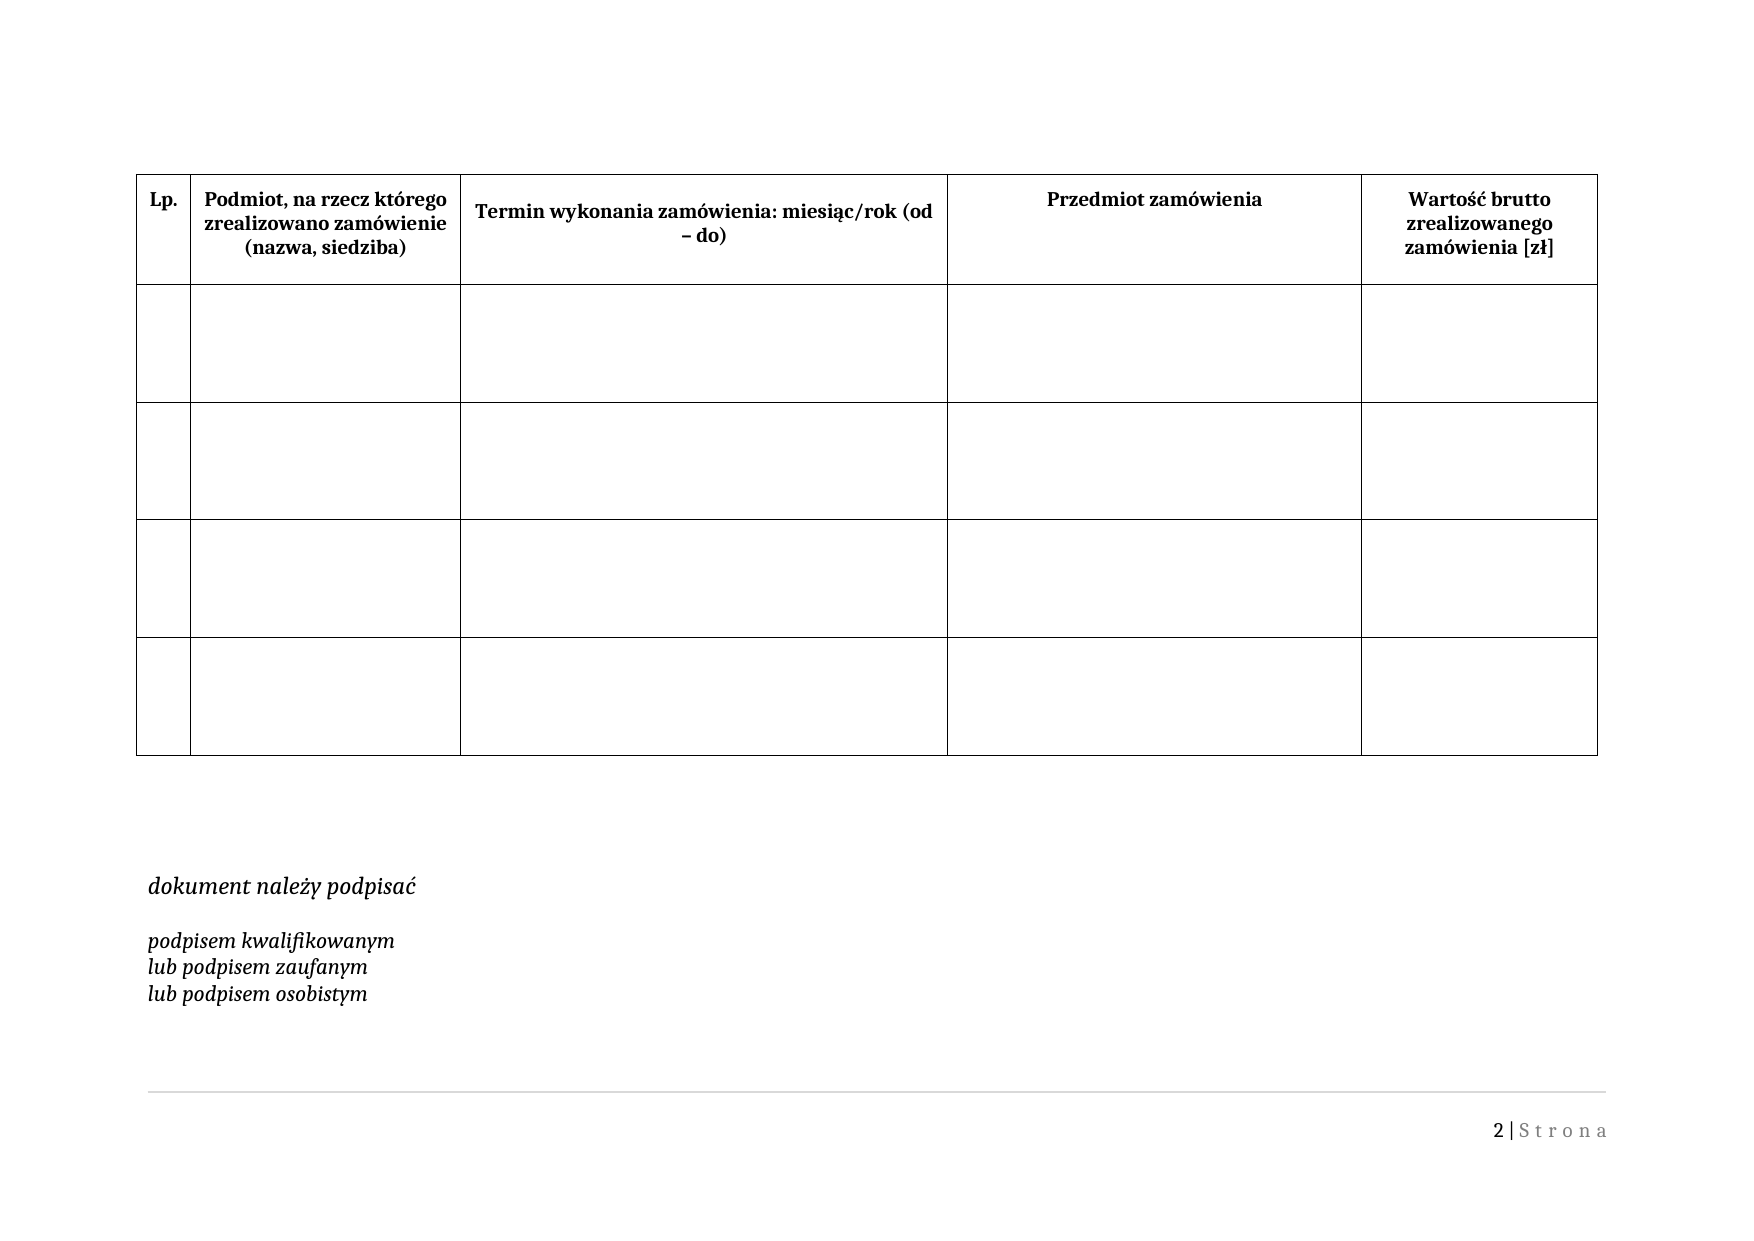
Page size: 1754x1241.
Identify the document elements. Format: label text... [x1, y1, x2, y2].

table_cell [137, 638, 190, 754]
table_cell [191, 403, 460, 519]
table_header Wartość brutto zrealizowanego zamówienia [zł] [1362, 175, 1597, 284]
text dokument należy podpisać [148, 872, 1606, 901]
table_cell [461, 638, 947, 754]
table_cell [191, 638, 460, 754]
table_cell [461, 403, 947, 519]
table_cell [461, 285, 947, 402]
table_cell [461, 520, 947, 637]
text lub podpisem osobistym [148, 981, 1606, 1007]
table_cell [1362, 403, 1597, 519]
table_cell [137, 285, 190, 402]
table_cell [137, 403, 190, 519]
table_cell [1362, 638, 1597, 754]
table_header Podmiot, na rzecz którego zrealizowano zamówienie (nazwa, siedziba) [191, 175, 460, 284]
table_cell [1362, 520, 1597, 637]
table_cell [137, 520, 190, 637]
table_cell [1362, 285, 1597, 402]
text podpisem kwalifikowanym [148, 928, 1606, 954]
table_cell [191, 285, 460, 402]
table_header Termin wykonania zamówienia: miesiąc/rok (od – do) [461, 175, 947, 284]
table_cell [191, 520, 460, 637]
text lub podpisem zaufanym [148, 954, 1606, 981]
table_cell [948, 285, 1361, 402]
table_cell [948, 520, 1361, 637]
table_header Lp. [137, 175, 190, 284]
table_cell [948, 403, 1361, 519]
table_cell [948, 638, 1361, 754]
table_header Przedmiot zamówienia [948, 175, 1361, 284]
